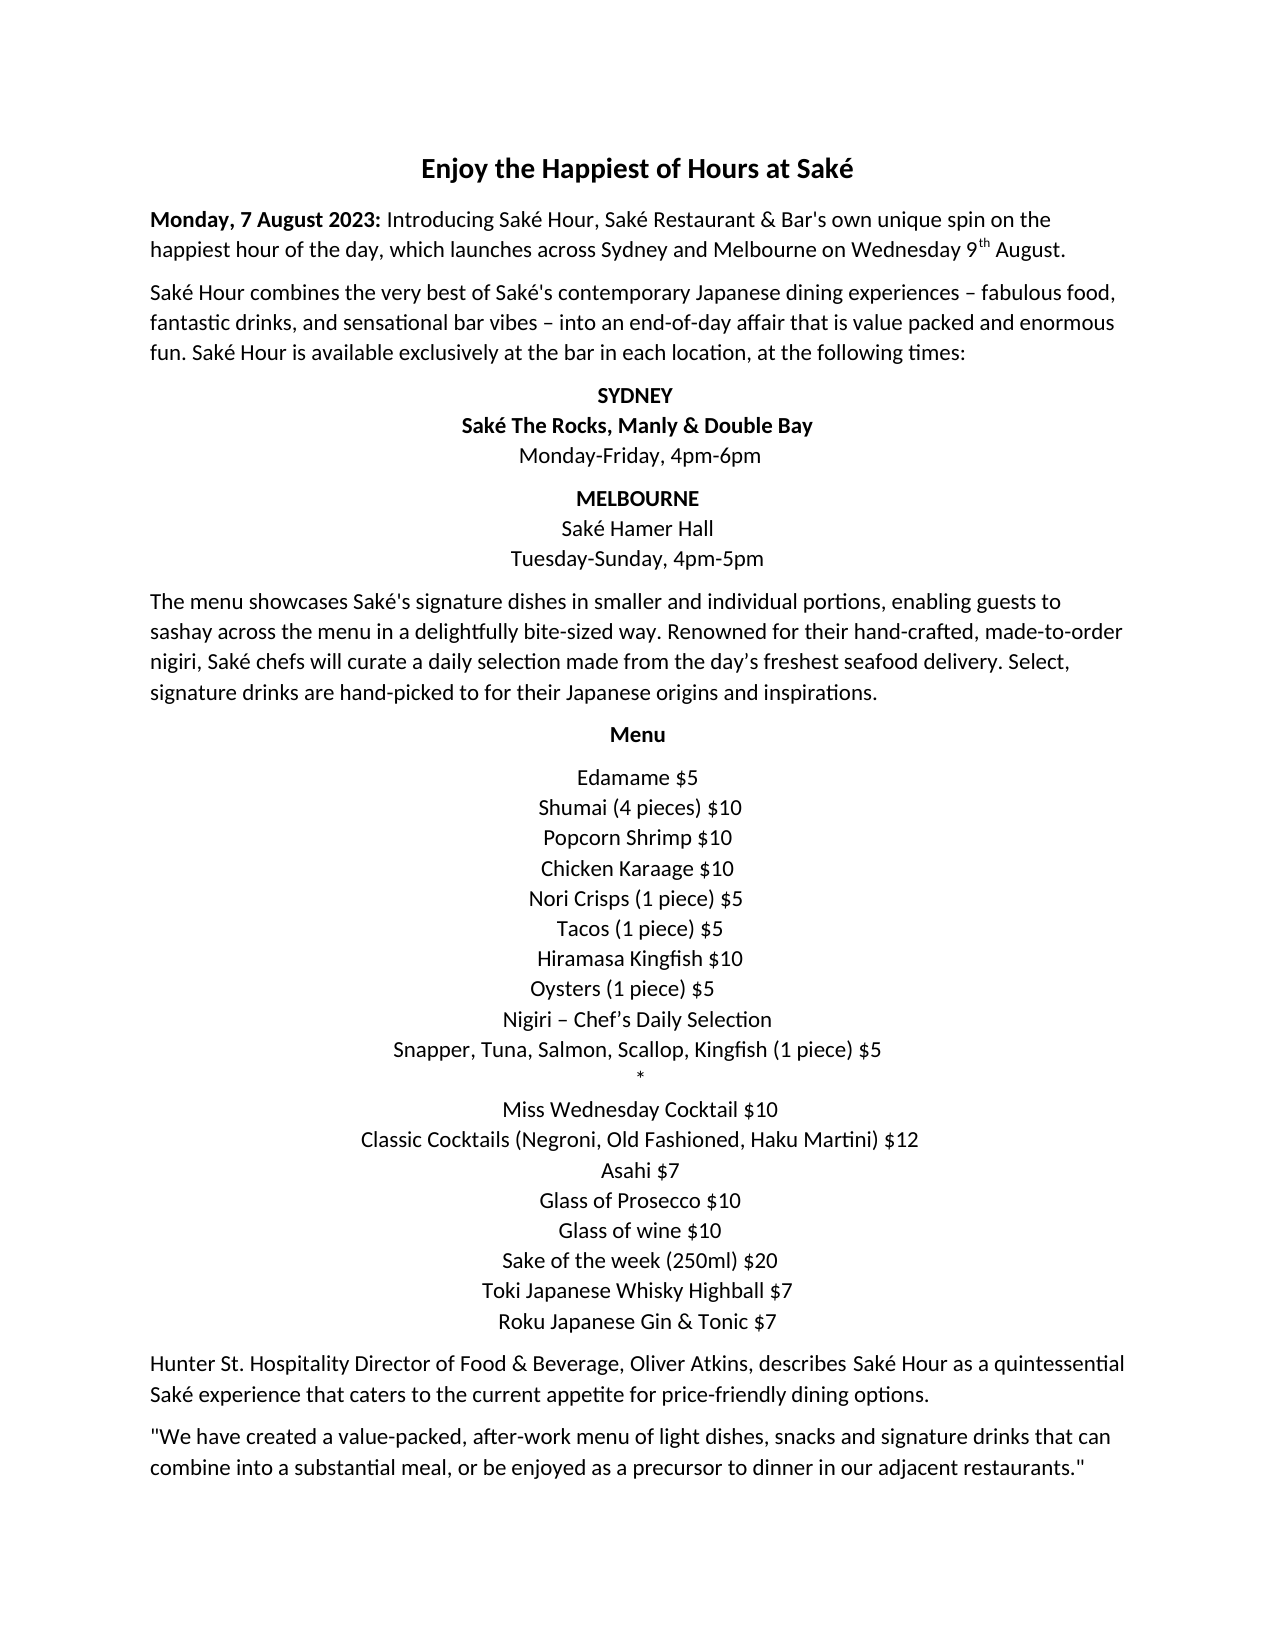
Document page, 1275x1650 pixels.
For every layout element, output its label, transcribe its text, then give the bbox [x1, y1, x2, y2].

text "We have created a value-packed, after-work menu of light dishes, snacks and signature drinks that can combine into a substantial meal, or be enjoyed as a precursor to dinner in our adjacent restaurants." [150, 1422, 1125, 1481]
text The menu showcases Saké's signature dishes in smaller and individual portions, enabling guests to sashay across the menu in a delightfully bite-sized way. Renowned for their hand-crafted, made-to-order nigiri, Saké chefs will curate a daily selection made from the day’s freshest seafood delivery. Select, signature drinks are hand-picked to for their Japanese origins and inspirations. [150, 587, 1125, 706]
text MELBOURNE Saké Hamer Hall Tuesday-Sunday, 4pm-5pm [150, 484, 1125, 572]
text Saké Hour combines the very best of Saké's contemporary Japanese dining experiences – fabulous food, fantastic drinks, and sensational bar vibes – into an end-of-day affair that is value packed and enormous fun. Saké Hour is available exclusively at the bar in each location, at the following times: [150, 278, 1125, 366]
text Hunter St. Hospitality Director of Food & Beverage, Oliver Atkins, describes Saké Hour as a quintessential Saké experience that caters to the current appetite for price-friendly dining options. [150, 1349, 1125, 1408]
text SYDNEY Saké The Rocks, Manly & Double Bay Monday-Friday, 4pm-6pm [150, 381, 1125, 469]
text Edamame $5 Shumai (4 pieces) $10 Popcorn Shrimp $10 Chicken Karaage $10 Nori Crisps (1 piece) $5 Tacos (1 piece) $5 Hiramasa Kingfish $10 Oysters (1 piece) $5 Nigiri – Chef’s Daily Selection Snapper, Tuna, Salmon, Scallop, Kingfish (1 piece) $5 * Miss Wednesday Cocktail $10 Classic Cocktails (Negroni, Old Fashioned, Haku Martini) $12 Asahi $7 Glass of Prosecco $10 Glass of wine $10 Sake of the week (250ml) $20 Toki Japanese Whisky Highball $7 Roku Japanese Gin & Tonic $7 [150, 763, 1125, 1335]
text Enjoy the Happiest of Hours at Saké [150, 150, 1125, 186]
text Monday, 7 August 2023: Introducing Saké Hour, Saké Restaurant & Bar's own unique spin on the happiest hour of the day, which launches across Sydney and Melbourne on Wednesday 9th August. [150, 205, 1125, 263]
text Menu [150, 720, 1125, 748]
